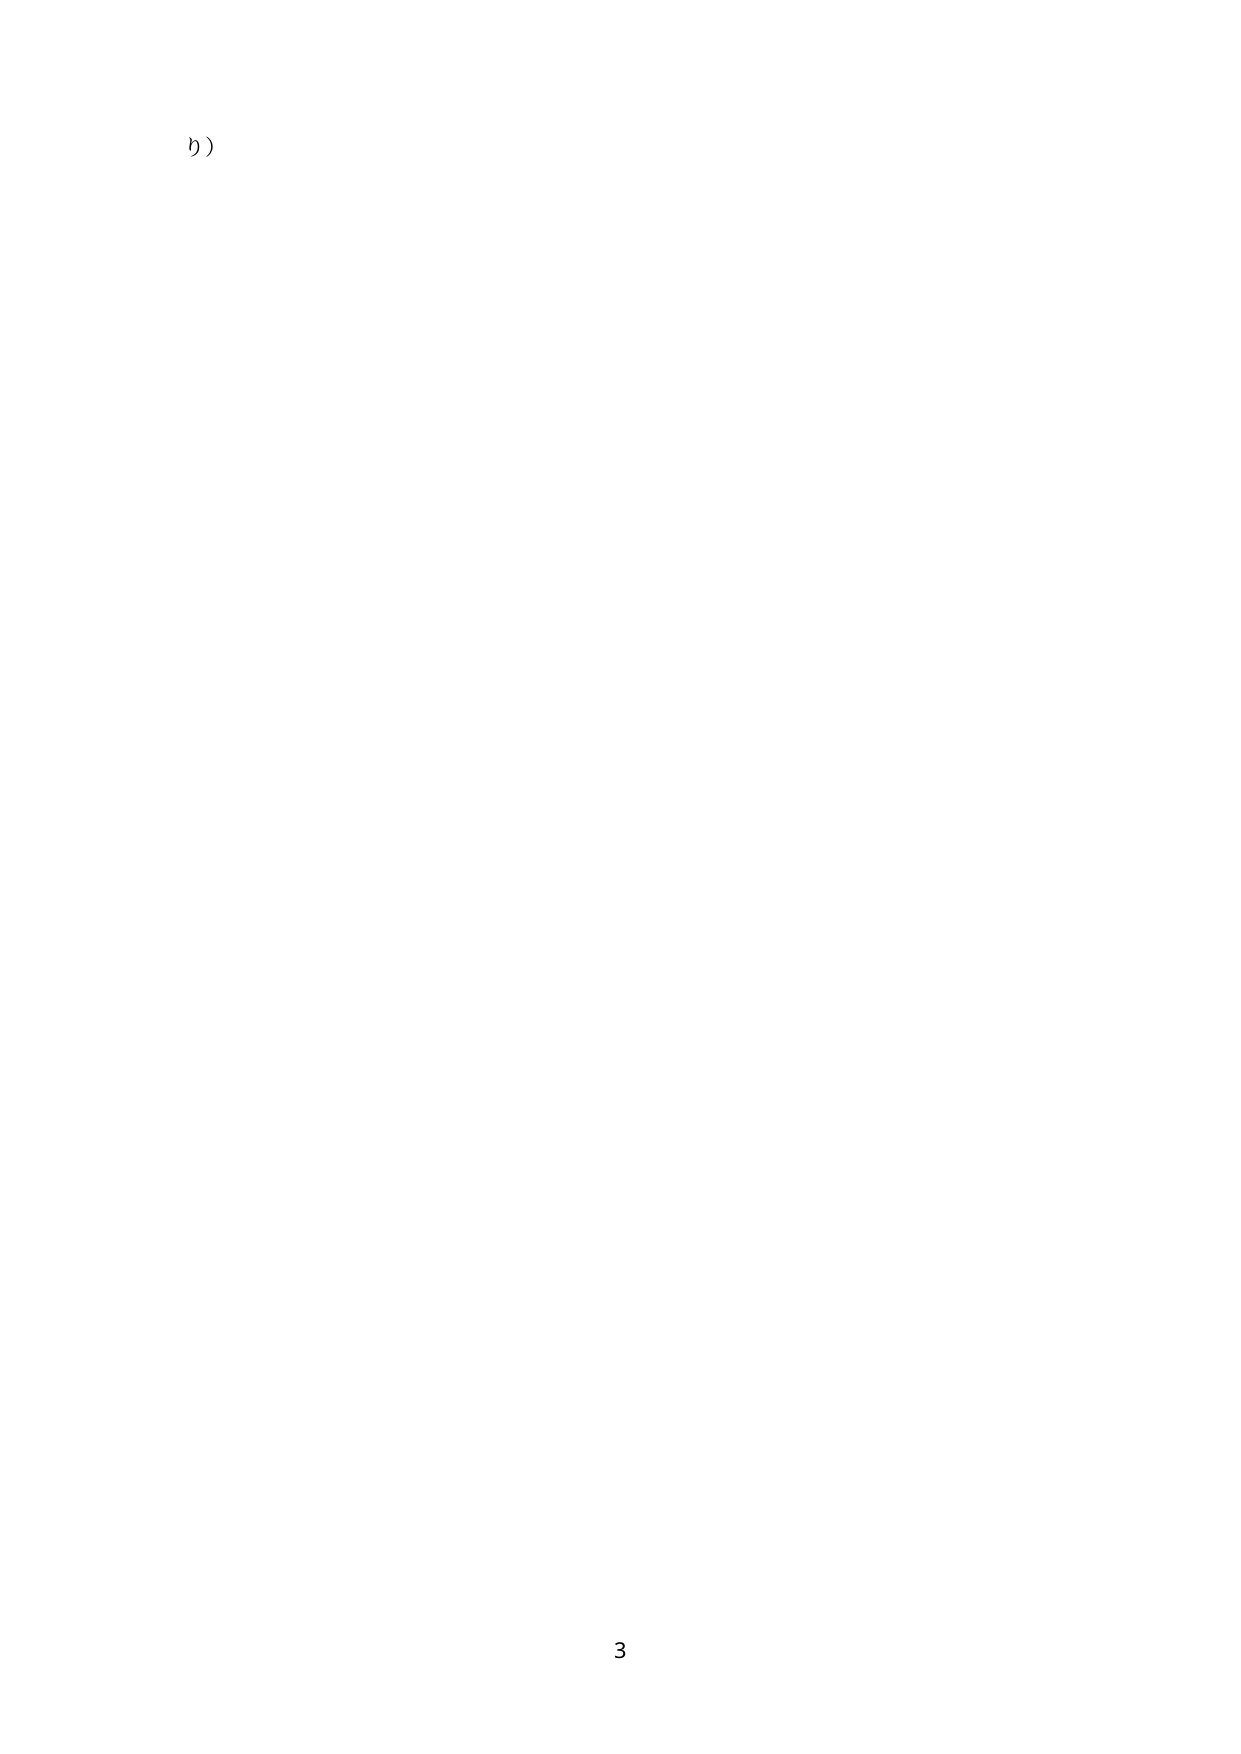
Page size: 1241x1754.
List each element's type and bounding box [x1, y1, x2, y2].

text [118, 127, 1122, 164]
